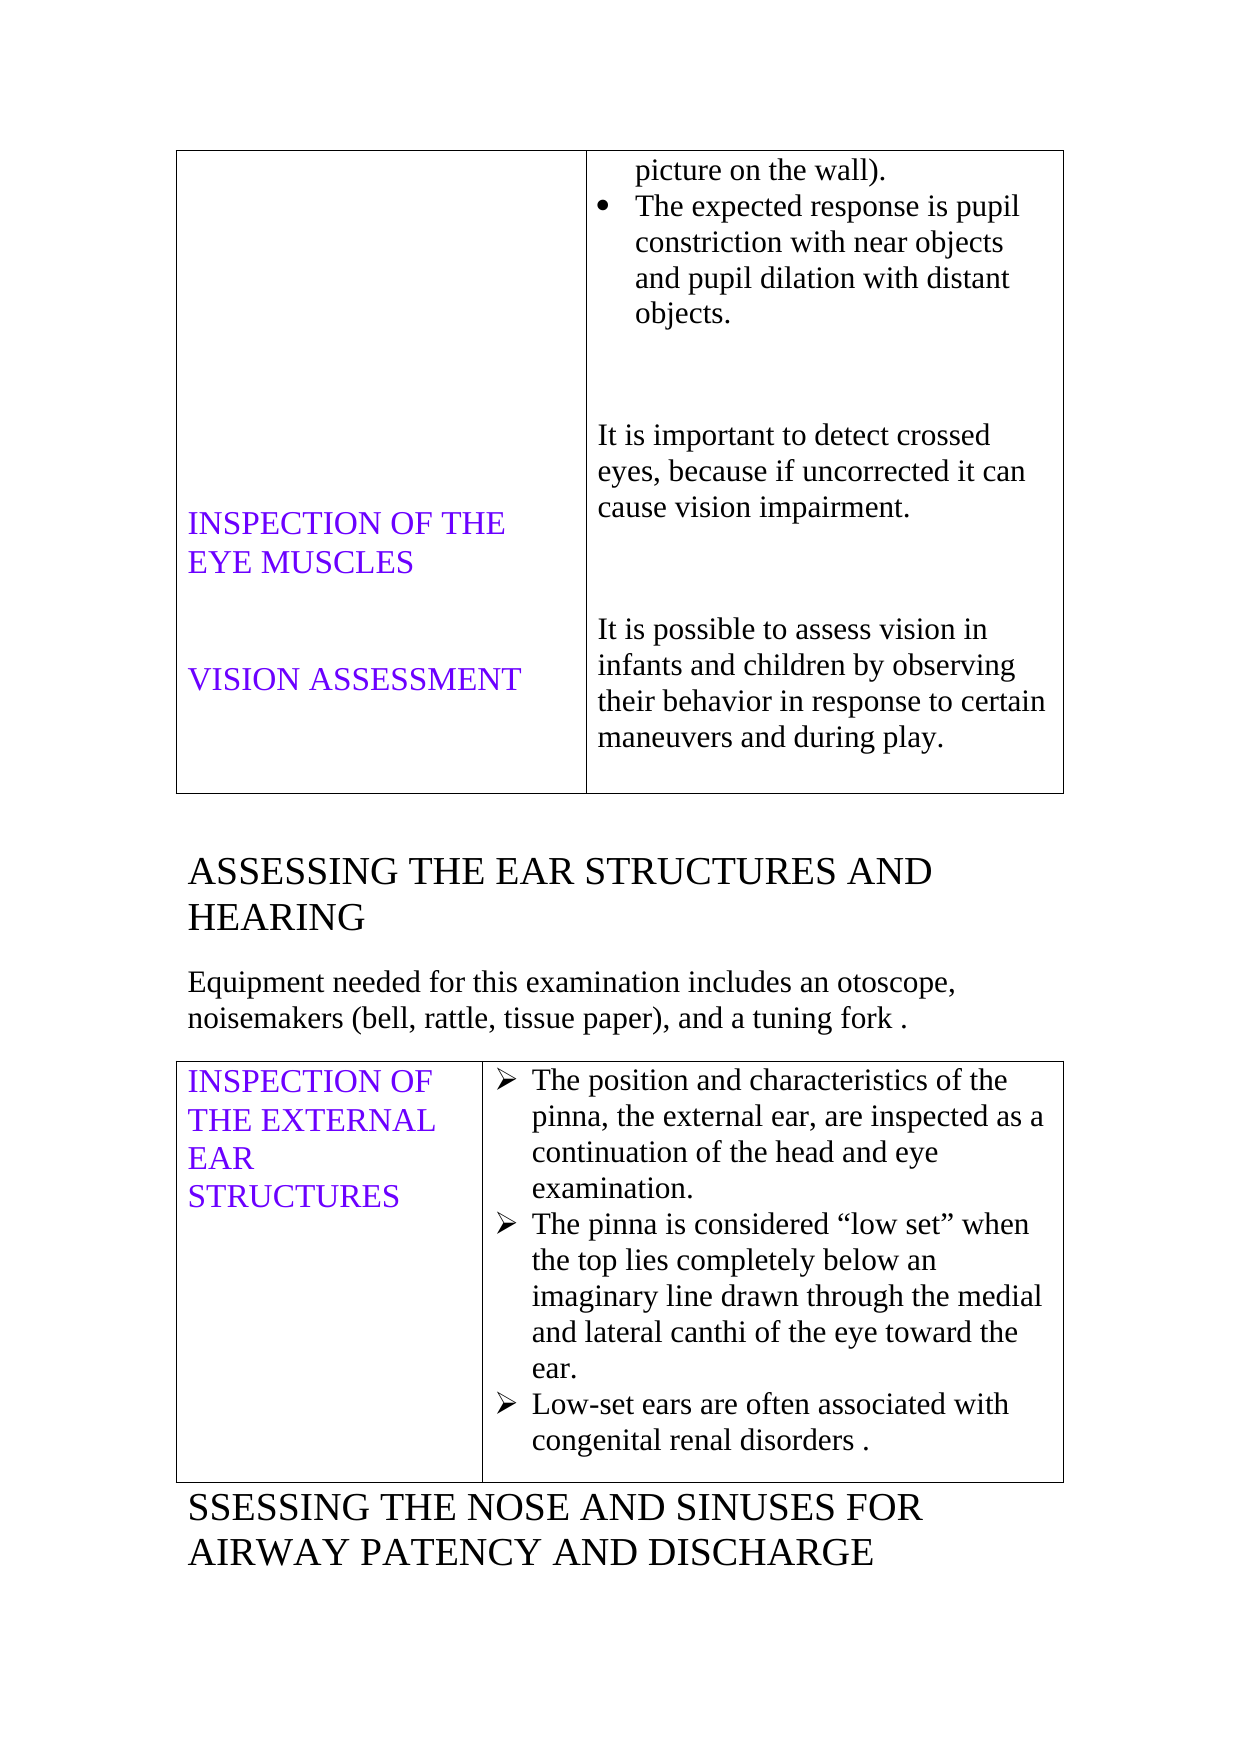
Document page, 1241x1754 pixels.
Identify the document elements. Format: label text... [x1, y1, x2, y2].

text ASSESSING THE EAR STRUCTURES AND HEARING [187, 848, 1053, 939]
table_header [177, 151, 586, 793]
table_header INSPECTION OF THE EXTERNAL EAR STRUCTURES [177, 1062, 482, 1482]
table_header The position and characteristics of the pinna, the external ear, are inspected as a continuation of the head and eye examination. The pinna is considered “low set” when the top lies completely below an imaginary line drawn through the medial and lateral canthi of the eye toward the ear. Low-set ears are often associated with congenital renal disorders . [483, 1062, 1063, 1482]
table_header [587, 151, 1063, 793]
text Equipment needed for this examination includes an otoscope, noisemakers (bell, rattle, tissue paper), and a tuning fork . [187, 964, 1053, 1036]
text SSESSING THE NOSE AND SINUSES FOR AIRWAY PATENCY AND DISCHARGE [187, 1483, 1053, 1574]
